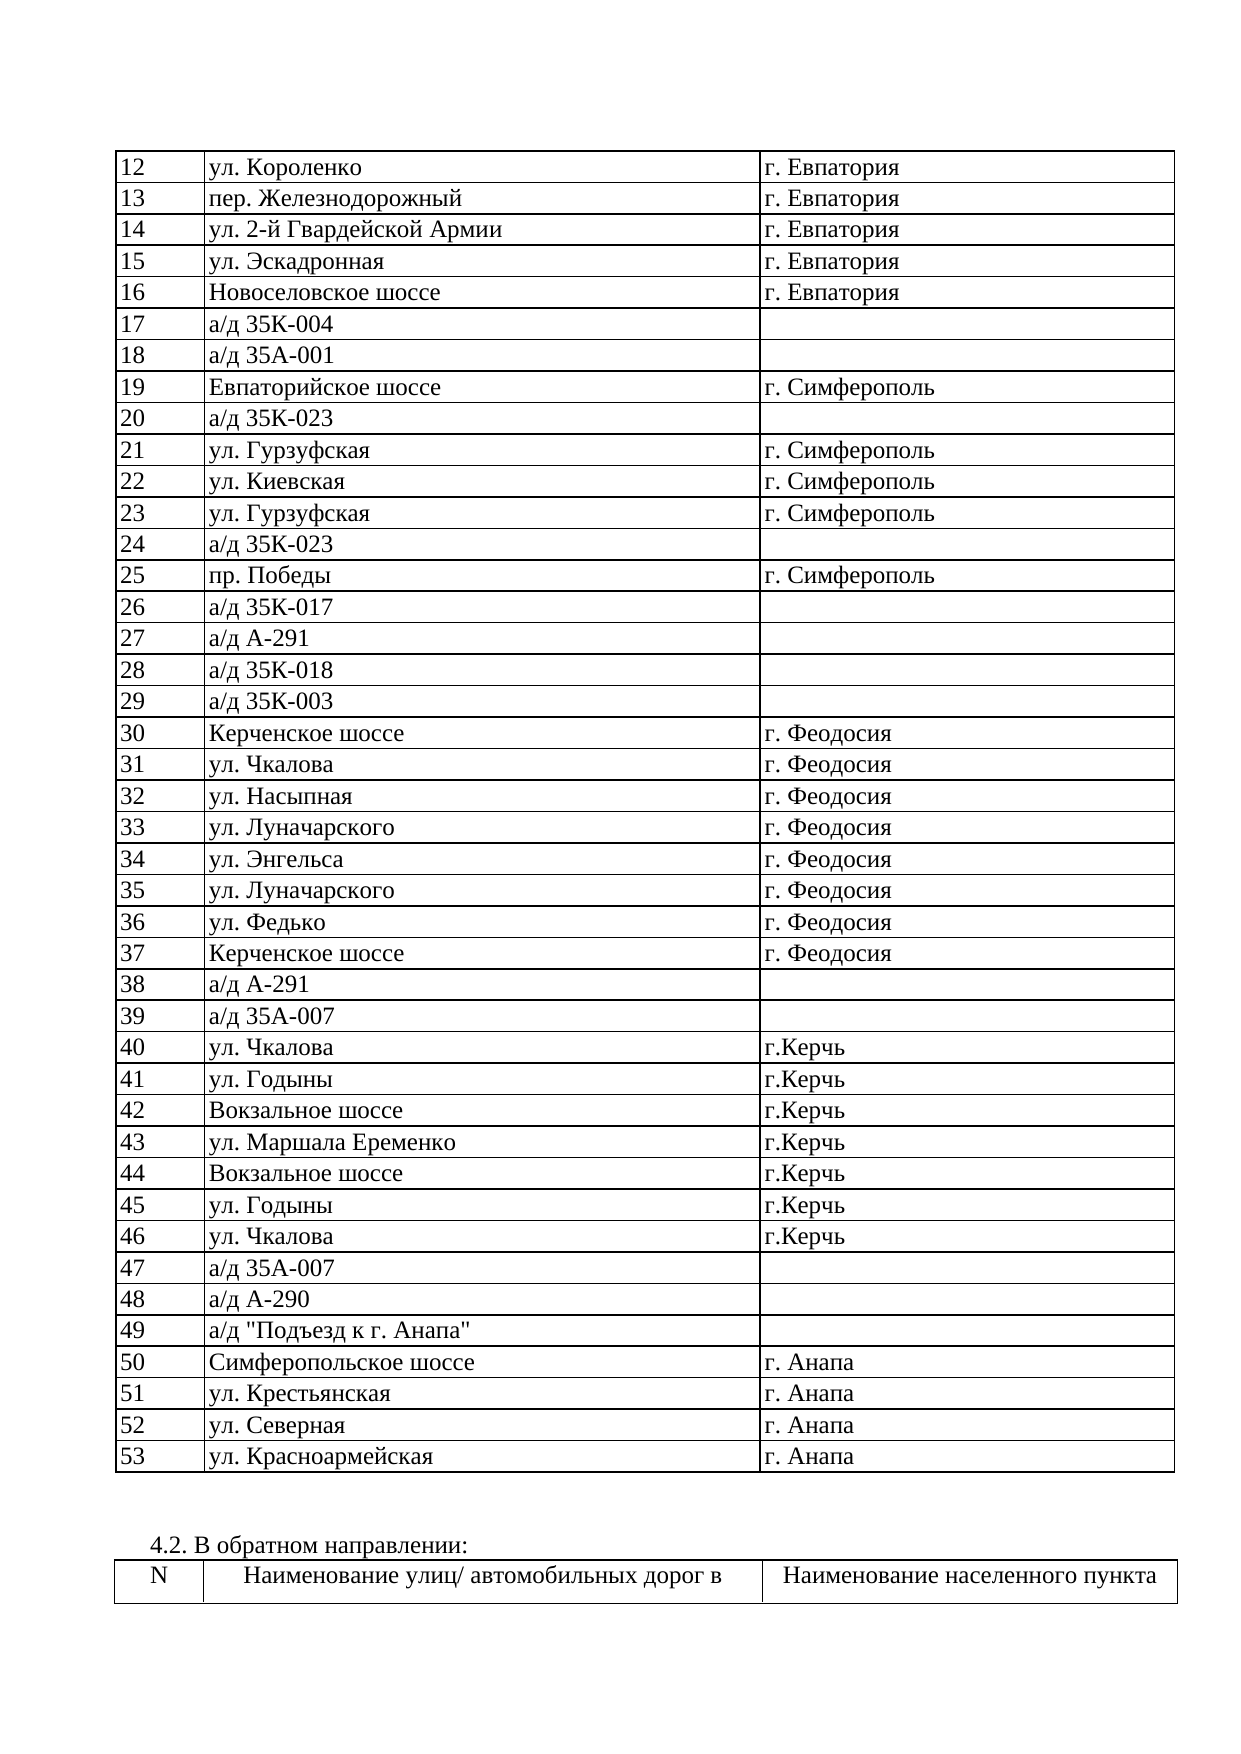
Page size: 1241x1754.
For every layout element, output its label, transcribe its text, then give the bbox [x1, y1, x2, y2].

table_cell ул. Чкалова [205, 1221, 759, 1251]
table_cell 31 [117, 749, 204, 779]
table_cell Евпаторийское шоссе [205, 372, 759, 402]
table_cell ул. Годыны [205, 1064, 759, 1094]
table_cell 29 [117, 686, 204, 716]
table_cell 30 [117, 718, 204, 748]
table_cell [761, 623, 1174, 653]
table_cell 49 [117, 1316, 204, 1345]
table_cell г. Симферополь [761, 466, 1174, 496]
table_cell ул. Короленко [205, 152, 759, 181]
table_cell г. Симферополь [761, 435, 1174, 464]
table_cell [761, 1284, 1174, 1314]
table_cell 48 [117, 1284, 204, 1314]
table_cell 16 [117, 277, 204, 307]
table_cell 47 [117, 1253, 204, 1282]
table_cell г. Феодосия [761, 907, 1174, 936]
table_cell [761, 309, 1174, 339]
table_cell г.Керчь [761, 1158, 1174, 1188]
table_cell 39 [117, 1001, 204, 1031]
table_cell Вокзальное шоссе [205, 1095, 759, 1125]
table_cell 45 [117, 1190, 204, 1219]
table_cell 36 [117, 907, 204, 936]
table_cell 13 [117, 183, 204, 213]
table_cell а/д А-291 [205, 970, 759, 999]
table_cell 15 [117, 246, 204, 276]
table_cell 18 [117, 340, 204, 370]
table_cell ул. Годыны [205, 1190, 759, 1219]
table_cell 46 [117, 1221, 204, 1251]
table_cell 40 [117, 1032, 204, 1062]
table_cell 25 [117, 561, 204, 590]
table_cell пер. Железнодорожный [205, 183, 759, 213]
table_cell пр. Победы [205, 561, 759, 590]
table_cell г. Евпатория [761, 183, 1174, 213]
table_cell [761, 403, 1174, 433]
table_cell 37 [117, 938, 204, 968]
table_cell 34 [117, 844, 204, 873]
table_cell г. Феодосия [761, 844, 1174, 873]
table_cell г. Феодосия [761, 718, 1174, 748]
table_cell 23 [117, 498, 204, 527]
table_cell г.Керчь [761, 1190, 1174, 1219]
table_cell 43 [117, 1127, 204, 1157]
table_cell ул. 2-й Гвардейской Армии [205, 215, 759, 244]
table_cell а/д А-291 [205, 623, 759, 653]
table_cell ул. Насыпная [205, 781, 759, 811]
table_cell ул. Эскадронная [205, 246, 759, 276]
table_cell а/д 35К-004 [205, 309, 759, 339]
table_cell а/д 35А-007 [205, 1253, 759, 1282]
table_cell г. Симферополь [761, 561, 1174, 590]
table_cell 52 [117, 1410, 204, 1440]
table_cell ул. Красноармейская [205, 1441, 759, 1471]
table_cell Вокзальное шоссе [205, 1158, 759, 1188]
table_cell ул. Луначарского [205, 812, 759, 842]
table_cell 32 [117, 781, 204, 811]
table_cell ул. Гурзуфская [205, 435, 759, 464]
table_cell 19 [117, 372, 204, 402]
table_cell ул. Киевская [205, 466, 759, 496]
table_cell 27 [117, 623, 204, 653]
table_cell г. Феодосия [761, 875, 1174, 905]
table_cell [761, 1316, 1174, 1345]
table_cell г. Симферополь [761, 498, 1174, 527]
table_cell 26 [117, 592, 204, 622]
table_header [763, 1561, 1177, 1602]
table_cell г. Евпатория [761, 152, 1174, 181]
table_cell ул. Федько [205, 907, 759, 936]
table_cell г. Феодосия [761, 812, 1174, 842]
table_cell ул. Чкалова [205, 749, 759, 779]
table_cell г. Анапа [761, 1347, 1174, 1377]
table_cell [761, 529, 1174, 559]
table_cell 17 [117, 309, 204, 339]
table_cell 41 [117, 1064, 204, 1094]
table_cell а/д 35К-023 [205, 403, 759, 433]
table_cell [761, 1253, 1174, 1282]
table_cell [761, 592, 1174, 622]
table_cell 12 [117, 152, 204, 181]
table_cell [761, 340, 1174, 370]
table_cell г.Керчь [761, 1127, 1174, 1157]
table_cell г. Анапа [761, 1378, 1174, 1408]
table_cell г.Керчь [761, 1032, 1174, 1062]
table_cell г. Евпатория [761, 277, 1174, 307]
table_cell ул. Крестьянская [205, 1378, 759, 1408]
table_cell 21 [117, 435, 204, 464]
table_cell 44 [117, 1158, 204, 1188]
table_cell 22 [117, 466, 204, 496]
table_cell ул. Северная [205, 1410, 759, 1440]
table_cell а/д 35К-017 [205, 592, 759, 622]
table_cell ул. Энгельса [205, 844, 759, 873]
table_cell г.Керчь [761, 1064, 1174, 1094]
table_cell 28 [117, 655, 204, 685]
table_cell [761, 686, 1174, 716]
table_cell а/д 35К-023 [205, 529, 759, 559]
table_cell Новоселовское шоссе [205, 277, 759, 307]
table_cell ул. Гурзуфская [205, 498, 759, 527]
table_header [204, 1561, 762, 1602]
table_cell а/д "Подъезд к г. Анапа" [205, 1316, 759, 1345]
table_cell 14 [117, 215, 204, 244]
table_cell 33 [117, 812, 204, 842]
table_cell а/д 35К-018 [205, 655, 759, 685]
table_cell ул. Маршала Еременко [205, 1127, 759, 1157]
table_cell г.Керчь [761, 1095, 1174, 1125]
table_cell ул. Чкалова [205, 1032, 759, 1062]
table_cell [761, 655, 1174, 685]
table_cell [761, 970, 1174, 999]
table_cell [761, 1001, 1174, 1031]
table_cell а/д 35К-003 [205, 686, 759, 716]
table_cell г. Феодосия [761, 749, 1174, 779]
table_cell 42 [117, 1095, 204, 1125]
table_cell а/д 35А-007 [205, 1001, 759, 1031]
table_cell Симферопольское шоссе [205, 1347, 759, 1377]
table_cell 24 [117, 529, 204, 559]
text 4.2. В обратном направлении: [150, 1530, 1090, 1559]
table_cell г. Евпатория [761, 246, 1174, 276]
table_cell а/д А-290 [205, 1284, 759, 1314]
table_cell г. Феодосия [761, 781, 1174, 811]
table_cell 38 [117, 970, 204, 999]
table_cell 20 [117, 403, 204, 433]
table_cell 50 [117, 1347, 204, 1377]
table_cell 35 [117, 875, 204, 905]
table_cell 51 [117, 1378, 204, 1408]
table_cell г. Анапа [761, 1441, 1174, 1471]
table_header N п/п [115, 1561, 203, 1602]
table_cell 53 [117, 1441, 204, 1471]
table_cell г. Евпатория [761, 215, 1174, 244]
table_cell Керченское шоссе [205, 718, 759, 748]
table_cell Керченское шоссе [205, 938, 759, 968]
table_cell г.Керчь [761, 1221, 1174, 1251]
table_cell ул. Луначарского [205, 875, 759, 905]
table_cell г. Феодосия [761, 938, 1174, 968]
table_cell г. Симферополь [761, 372, 1174, 402]
table_cell г. Анапа [761, 1410, 1174, 1440]
table_cell а/д 35А-001 [205, 340, 759, 370]
